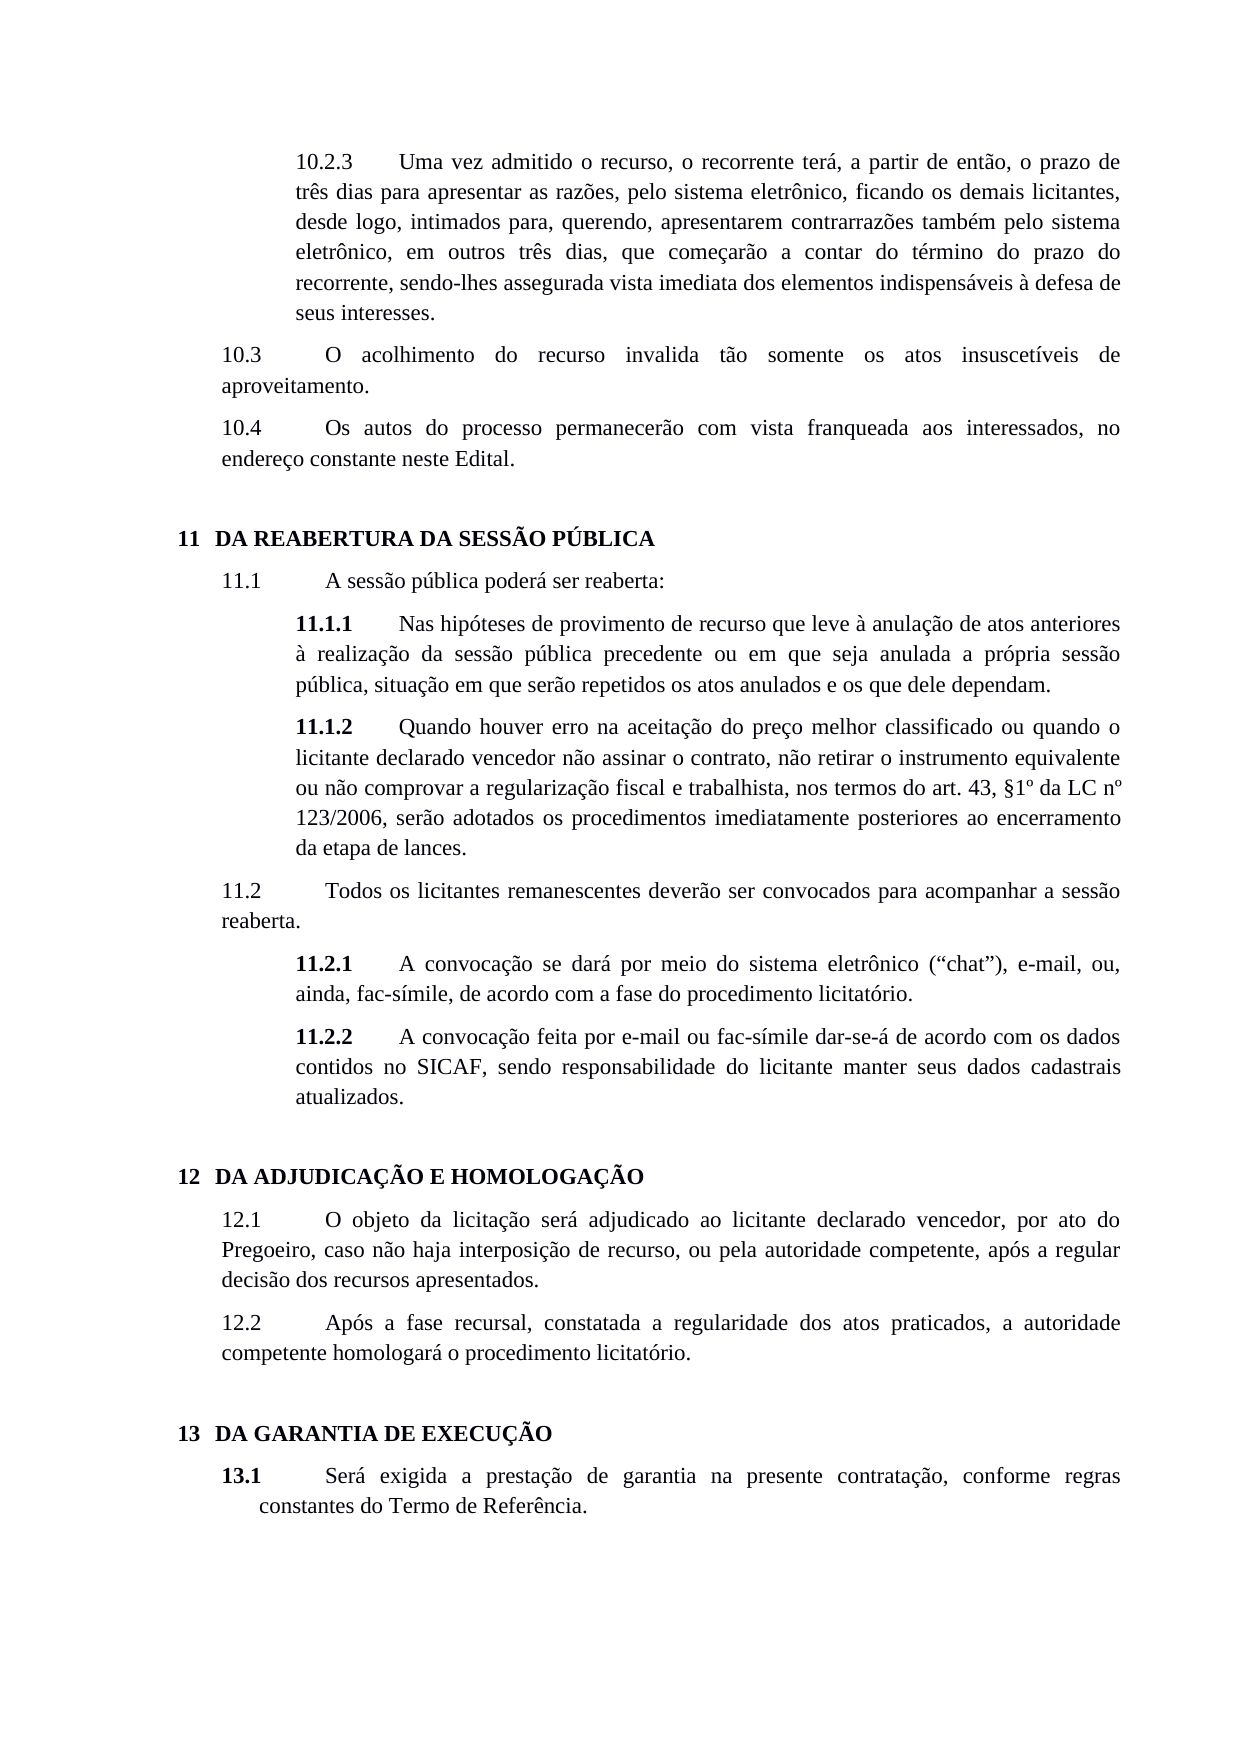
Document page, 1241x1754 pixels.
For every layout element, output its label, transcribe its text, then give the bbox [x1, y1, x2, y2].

list O objeto da licitação será adjudicado ao licitante declarado vencedor, por ato do Pregoeiro, caso não haja interposição de recurso, ou pela autoridade competente, após a regular decisão dos recursos apresentados. [221, 1206, 1122, 1293]
list Todos os licitantes remanescentes deverão ser convocados para acompanhar a sessão reaberta. [221, 877, 1122, 933]
list Nas hipóteses de provimento de recurso que leve à anulação de atos anteriores à realização da sessão pública precedente ou em que seja anulada a própria sessão pública, situação em que serão repetidos os atos anulados e os que dele dependam. [295, 610, 1122, 697]
list Uma vez admitido o recurso, o recorrente terá, a partir de então, o prazo de três dias para apresentar as razões, pelo sistema eletrônico, ficando os demais licitantes, desde logo, intimados para, querendo, apresentarem contrarrazões também pelo sistema eletrônico, em outros três dias, que começarão a contar do término do prazo do recorrente, sendo-lhes assegurada vista imediata dos elementos indispensáveis à defesa de seus interesses. [295, 148, 1122, 325]
list Será exigida a prestação de garantia na presente contratação, conforme regras constantes do Termo de Referência. [221, 1462, 1122, 1519]
list DA GARANTIA DE EXECUÇÃO [177, 1419, 1124, 1446]
list A sessão pública poderá ser reaberta: [221, 567, 1122, 594]
list Quando houver erro na aceitação do preço melhor classificado ou quando o licitante declarado vencedor não assinar o contrato, não retirar o instrumento equivalente ou não comprovar a regularização fiscal e trabalhista, nos termos do art. 43, §1º da LC nº 123/2006, serão adotados os procedimentos imediatamente posteriores ao encerramento da etapa de lances. [295, 713, 1122, 861]
list Os autos do processo permanecerão com vista franqueada aos interessados, no endereço constante neste Edital. [221, 414, 1122, 471]
list O acolhimento do recurso invalida tão somente os atos insuscetíveis de aproveitamento. [221, 341, 1122, 398]
list A convocação feita por e-mail ou fac-símile dar-se-á de acordo com os dados contidos no SICAF, sendo responsabilidade do licitante manter seus dados cadastrais atualizados. [295, 1023, 1122, 1109]
list DA ADJUDICAÇÃO E HOMOLOGAÇÃO [177, 1163, 1124, 1190]
list DA REABERTURA DA SESSÃO PÚBLICA [177, 525, 1124, 551]
list A convocação se dará por meio do sistema eletrônico (“chat”), e-mail, ou, ainda, fac-símile, de acordo com a fase do procedimento licitatório. [295, 950, 1122, 1006]
list Após a fase recursal, constatada a regularidade dos atos praticados, a autoridade competente homologará o procedimento licitatório. [221, 1309, 1122, 1366]
